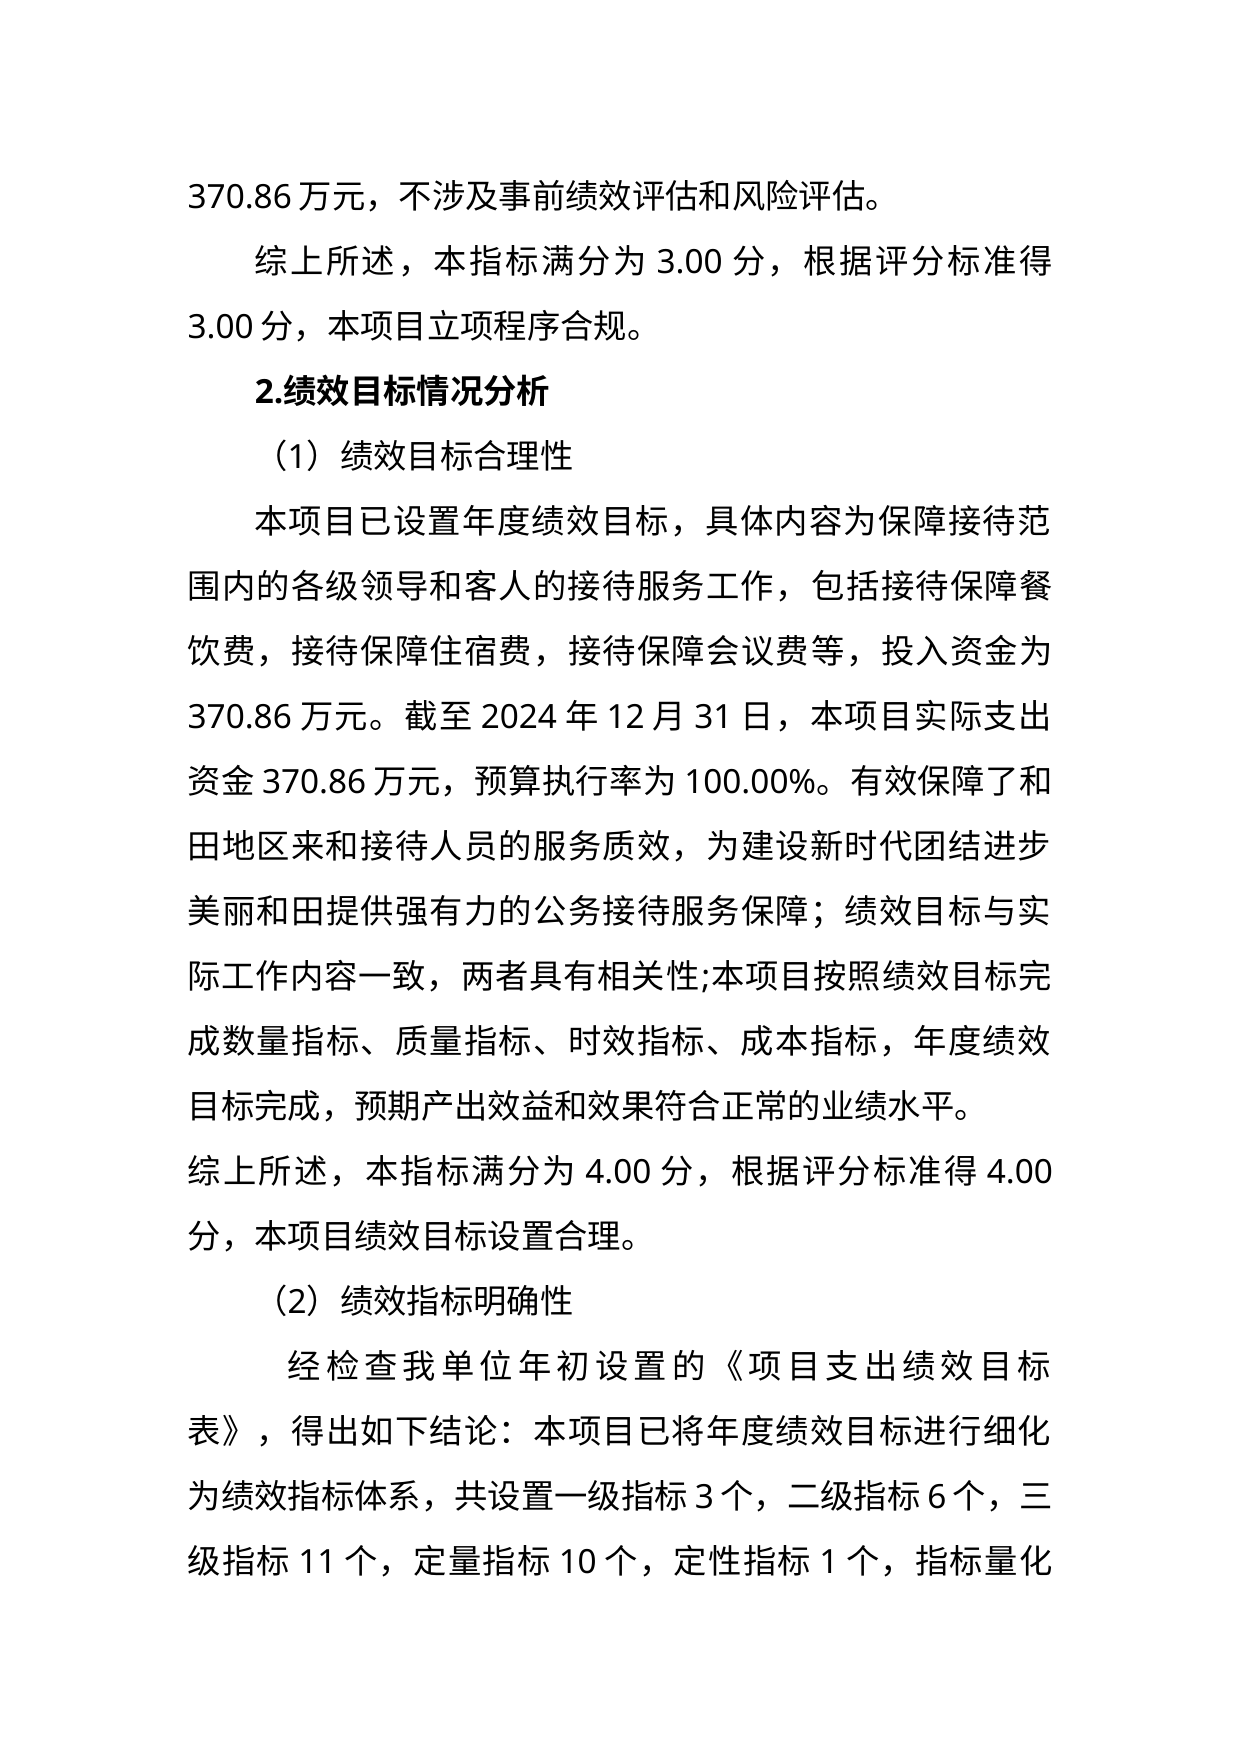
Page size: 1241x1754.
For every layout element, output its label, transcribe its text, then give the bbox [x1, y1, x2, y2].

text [187, 1332, 1053, 1592]
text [187, 162, 1053, 227]
text 2.绩效目标情况分析 [187, 357, 1053, 422]
text 综上所述，本指标满分为3.00分，根据评分标准得3.00分，本项目立项程序合规。 [187, 227, 1053, 357]
text 本项目已设置年度绩效目标，具体内容为保障接待范围内的各级领导和客人的接待服务工作，包括接待保障餐饮费，接待保障住宿费，接待保障会议费等，投入资金为370.86万元。截至2024年12月31日，本项目实际支出资金370.86万元，预算执行率为100.00%。有效保障了和田地区来和接待人员的服务质效，为建设新时代团结进步美丽和田提供强有力的公务接待服务保障；绩效目标与实际工作内容一致，两者具有相关性;本项目按照绩效目标完成数量指标、质量指标、时效指标、成本指标，年度绩效目标完成，预期产出效益和效果符合正常的业绩水平。 [187, 487, 1053, 1137]
text （2）绩效指标明确性 [187, 1267, 1053, 1332]
text 综上所述，本指标满分为4.00分，根据评分标准得4.00分，本项目绩效目标设置合理。 [187, 1137, 1053, 1267]
text （1）绩效目标合理性 [187, 422, 1053, 487]
